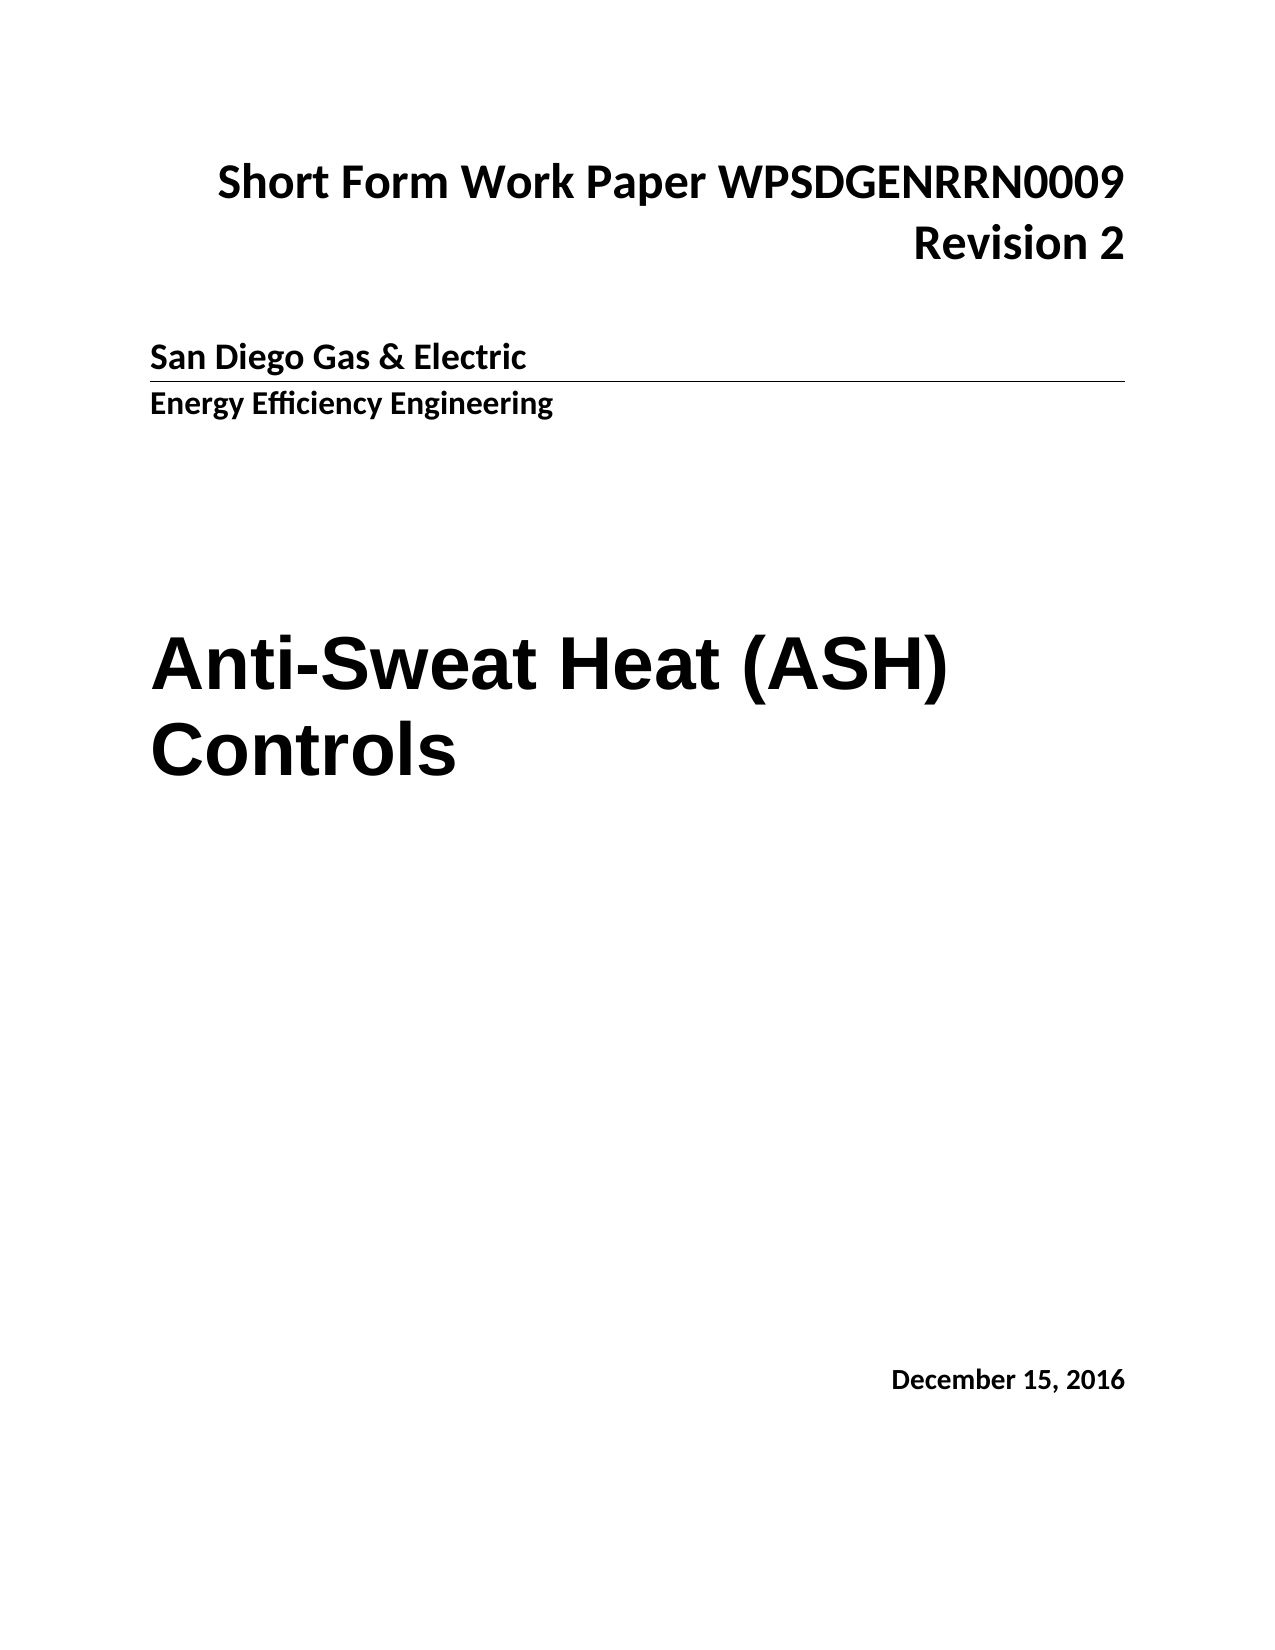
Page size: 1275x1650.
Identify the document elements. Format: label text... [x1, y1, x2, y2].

text Anti-Sweat Heat (ASH) Controls [150, 619, 1125, 791]
text December 15, 2016 [150, 1361, 1125, 1397]
text Revision 2 [150, 211, 1125, 272]
text San Diego Gas & Electric [150, 333, 1125, 381]
text Short Form Work Paper WPSDGENRRN0009 [150, 150, 1125, 211]
text Energy Efficiency Engineering [150, 382, 1125, 423]
